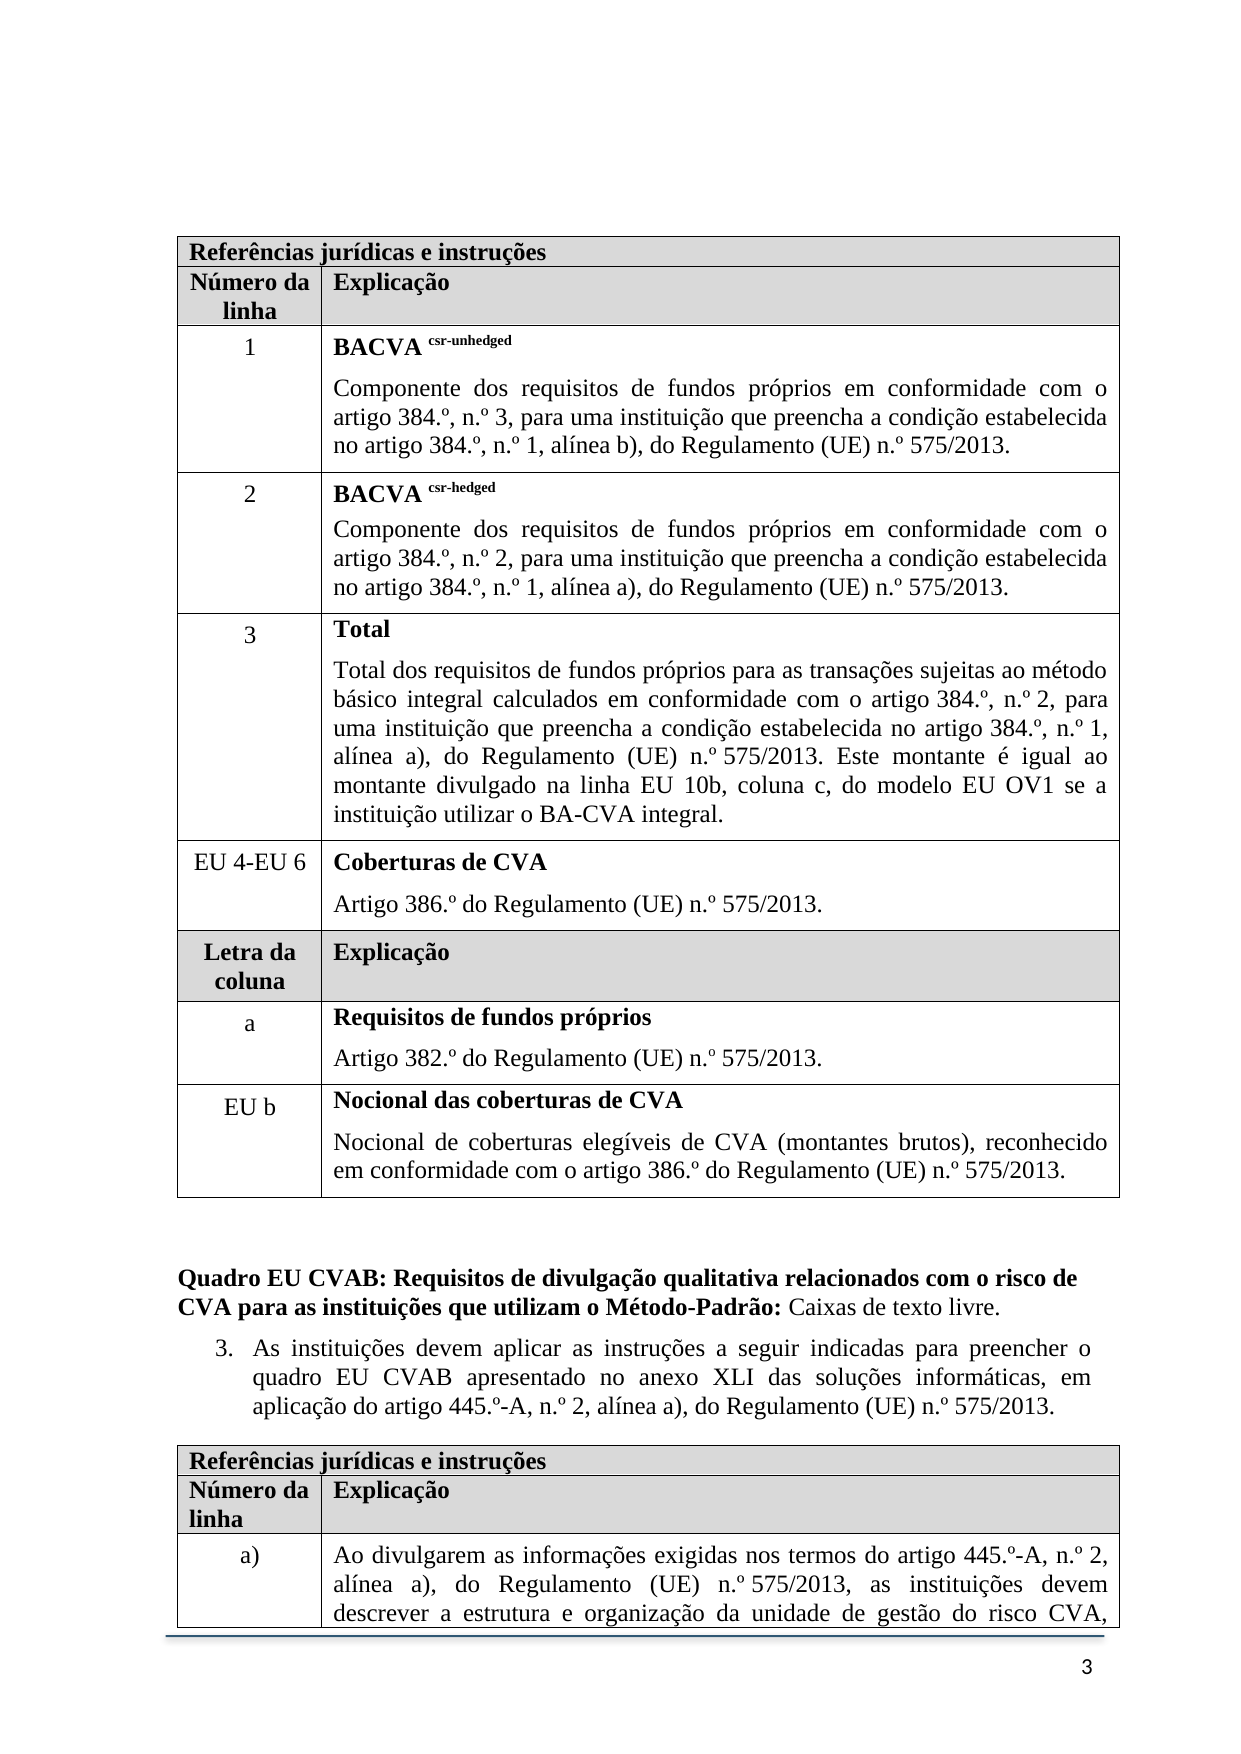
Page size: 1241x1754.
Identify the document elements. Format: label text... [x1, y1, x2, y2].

table_cell 1 [178, 326, 321, 472]
title Quadro EU CVAB: Requisitos de divulgação qualitativa relacionados com o risco de CVA para as instituições que utilizam o Método-Padrão: Caixas de texto livre. [177, 1263, 1092, 1321]
table_cell 2 [178, 473, 321, 613]
table_cell BACVA csr-unhedged Componente dos requisitos de fundos próprios em conformidade com o artigo 384.º, n.º 3, para uma instituição que preencha a condição estabelecida no artigo 384.º, n.º 1, alínea b), do Regulamento (UE) n.º 575/2013. [322, 326, 1119, 472]
table_cell BACVA csr-hedged Componente dos requisitos de fundos próprios em conformidade com o artigo 384.º, n.º 2, para uma instituição que preencha a condição estabelecida no artigo 384.º, n.º 1, alínea a), do Regulamento (UE) n.º 575/2013. [322, 473, 1119, 613]
table_header Referências jurídicas e instruções [178, 1446, 1119, 1474]
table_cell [322, 1534, 1119, 1627]
table_cell Coberturas de CVA Artigo 386.º do Regulamento (UE) n.º 575/2013. [322, 841, 1119, 930]
title As instituições devem aplicar as instruções a seguir indicadas para preencher o quadro EU CVAB apresentado no anexo XLI das soluções informáticas, em aplicação do artigo 445.º-A, n.º 2, alínea a), do Regulamento (UE) n.º 575/2013. [215, 1333, 1092, 1420]
table_cell Número da linha [178, 267, 321, 324]
table_cell a [178, 1002, 321, 1084]
table_cell Requisitos de fundos próprios Artigo 382.º do Regulamento (UE) n.o 575/2013. [322, 1002, 1119, 1084]
table_cell a) [178, 1534, 321, 1627]
table_cell Explicação [322, 1476, 1119, 1533]
table_cell Explicação [322, 267, 1119, 324]
table_cell EU b [178, 1085, 321, 1197]
table_cell Explicação [322, 931, 1119, 1001]
table_cell Total Total dos requisitos de fundos próprios para as transações sujeitas ao método básico integral calculados em conformidade com o artigo 384.º, n.º 2, para uma instituição que preencha a condição estabelecida no artigo 384.º, n.º 1, alínea a), do Regulamento (UE) n.º 575/2013. Este montante é igual ao montante divulgado na linha EU 10b, coluna c, do modelo EU OV1 se a instituição utilizar o BA-CVA integral. [322, 614, 1119, 840]
table_cell Nocional das coberturas de CVA Nocional de coberturas elegíveis de CVA (montantes brutos), reconhecido em conformidade com o artigo 386.º do Regulamento (UE) n.º 575/2013. [322, 1085, 1119, 1197]
table_cell Letra da coluna [178, 931, 321, 1001]
table_header Referências jurídicas e instruções [178, 237, 1119, 266]
table_cell Número da linha [178, 1476, 321, 1533]
table_cell EU 4-EU 6 [178, 841, 321, 930]
table_cell 3 [178, 614, 321, 840]
